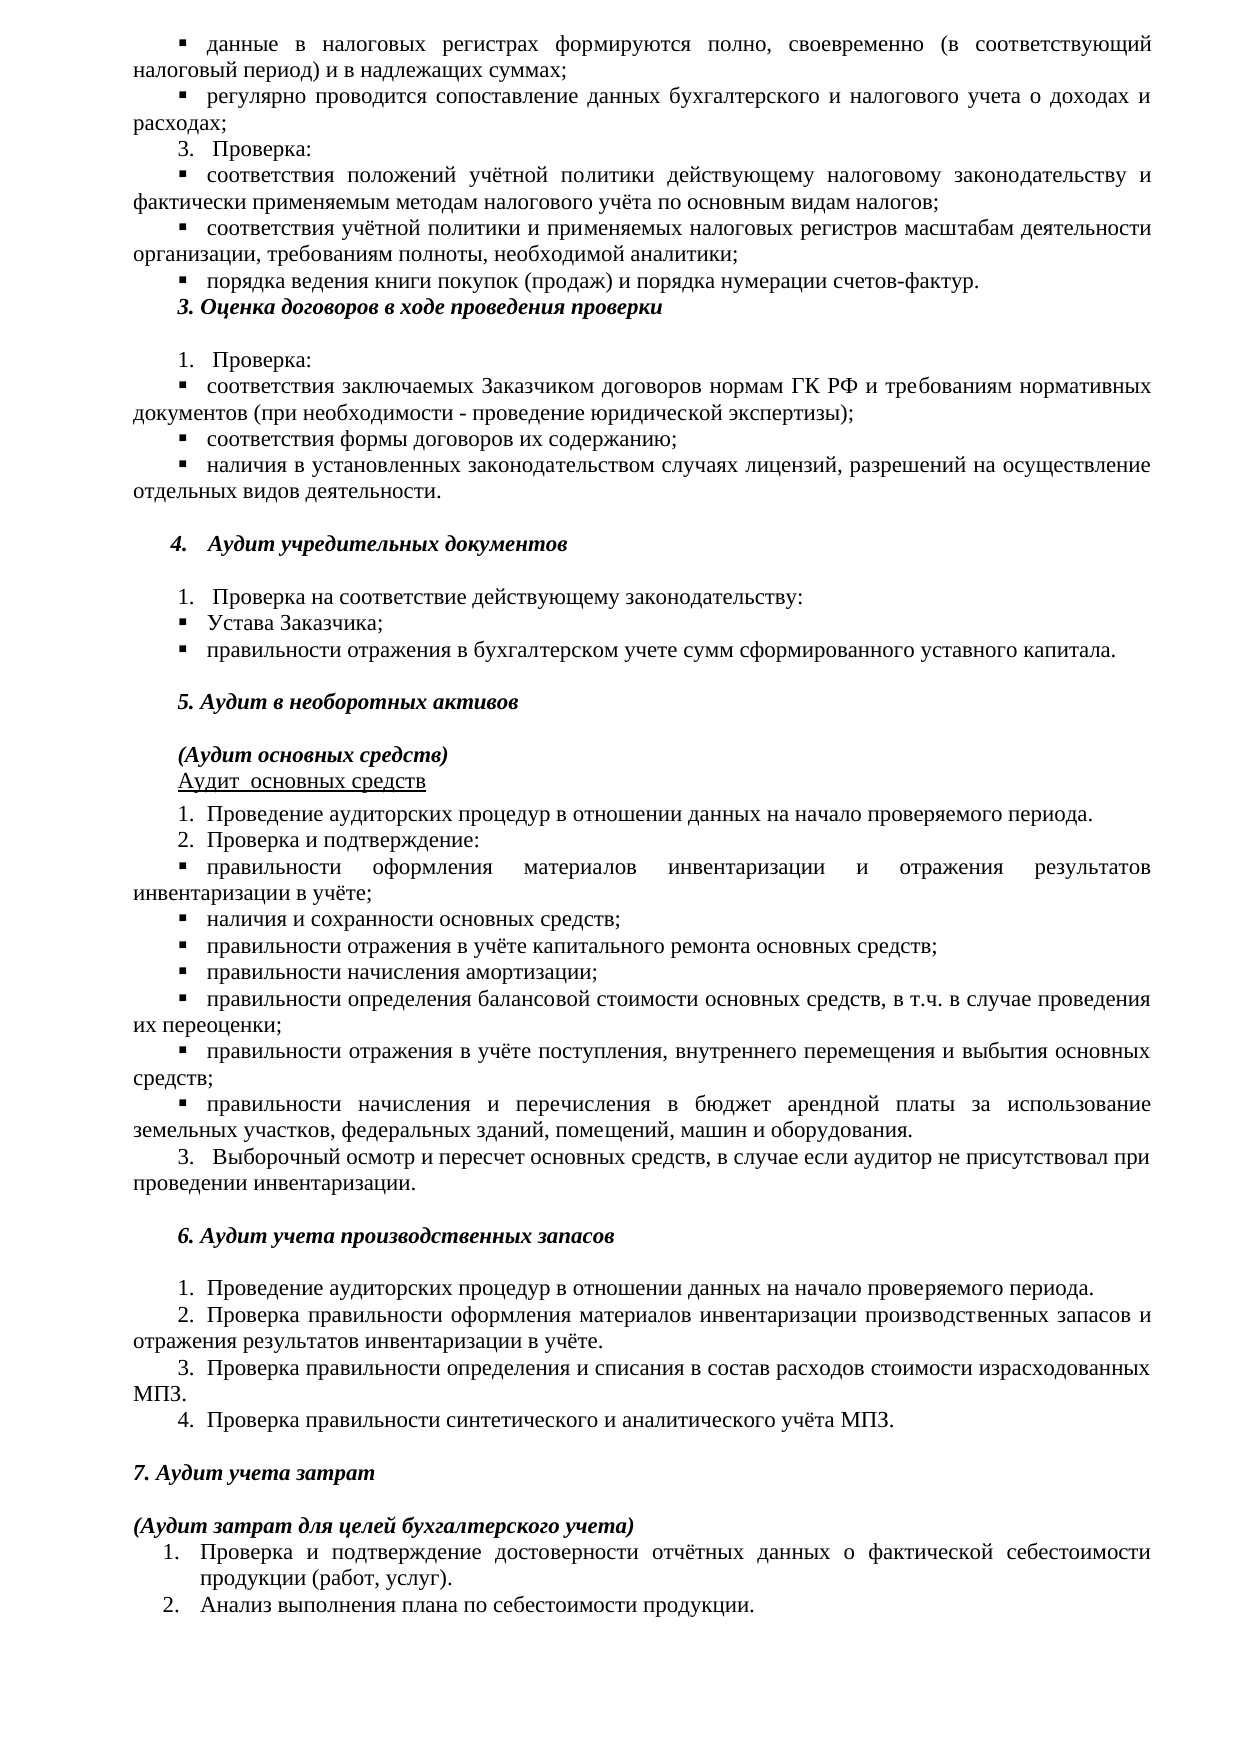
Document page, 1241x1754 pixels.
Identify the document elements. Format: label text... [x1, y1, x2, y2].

list правильности отражения в учёте поступления, внутреннего перемещения и выбытия основных средств; [133, 1037, 1152, 1090]
list Проверка правильности определения и списания в состав расходов стоимости израсходованных МПЗ. [133, 1353, 1152, 1406]
list правильности начисления амортизации; [133, 958, 1152, 984]
list соответствия учётной политики и применяемых налоговых регистров масштабам деятельности организации, требованиям полноты, необходимой аналитики; [133, 214, 1152, 267]
list правильности определения балансовой стоимости основных средств, в т.ч. в случае проведения их переоценки; [133, 984, 1152, 1037]
list данные в налоговых регистрах формируются полно, своевременно (в соответствующий налоговый период) и в надлежащих суммах; [133, 29, 1152, 82]
list наличия в установленных законодательством случаях лицензий, разрешений на осуществление отдельных видов деятельности. [133, 451, 1152, 504]
list Проведение аудиторских процедур в отношении данных на начало проверяемого периода. [133, 800, 1152, 826]
list Проверка и подтверждение: [133, 826, 1152, 853]
text Аудит основных средств [133, 767, 1152, 794]
list правильности отражения в учёте капитального ремонта основных средств; [133, 932, 1152, 958]
text (Аудит затрат для целей бухгалтерского учета) [133, 1512, 1152, 1538]
list правильности отражения в бухгалтерском учете сумм сформированного уставного капитала. [133, 636, 1152, 662]
list Проверка и подтверждение достоверности отчётных данных о фактической себестоимости продукции (работ, услуг). [162, 1538, 1152, 1591]
list Проверка: [133, 346, 1152, 372]
list наличия и сохранности основных средств; [133, 906, 1152, 932]
list Проверка на соответствие действующему законодательству: [133, 583, 1152, 609]
text (Аудит основных средств) [133, 741, 1152, 767]
list Выборочный осмотр и пересчет основных средств, в случае если аудитор не присутствовал при проведении инвентаризации. [133, 1143, 1152, 1195]
list Проверка: [133, 135, 1152, 161]
list Анализ выполнения плана по себестоимости продукции. [162, 1591, 1152, 1617]
text 6. Аудит учета производственных запасов [133, 1222, 1152, 1248]
text 5. Аудит в необоротных активов [133, 688, 1152, 715]
list соответствия формы договоров их содержанию; [133, 425, 1152, 451]
list Проведение аудиторских процедур в отношении данных на начало проверяемого периода. [133, 1274, 1152, 1301]
text 3. Оценка договоров в ходе проведения проверки [133, 293, 1152, 319]
list Проверка правильности синтетического и аналитического учёта МПЗ. [133, 1406, 1152, 1433]
list соответствия положений учётной политики действующему налоговому законодательству и фактически применяемым методам налогового учёта по основным видам налогов; [133, 161, 1152, 214]
list Устава Заказчика; [133, 609, 1152, 636]
list Проверка правильности оформления материалов инвентаризации производственных запасов и отражения результатов инвентаризации в учёте. [133, 1301, 1152, 1353]
text 7. Аудит учета затрат [133, 1459, 1152, 1485]
list правильности начисления и перечисления в бюджет арендной платы за использование земельных участков, федеральных зданий, помещений, машин и оборудования. [133, 1090, 1152, 1143]
list соответствия заключаемых Заказчиком договоров нормам ГК РФ и требованиям нормативных документов (при необходимости - проведение юридической экспертизы); [133, 372, 1152, 425]
list порядка ведения книги покупок (продаж) и порядка нумерации счетов-фактур. [133, 267, 1152, 293]
list регулярно проводится сопоставление данных бухгалтерского и налогового учета о доходах и расходах; [133, 82, 1152, 135]
list Аудит учредительных документов [170, 530, 1152, 557]
list правильности оформления материалов инвентаризации и отражения результатов инвентаризации в учёте; [133, 853, 1152, 906]
